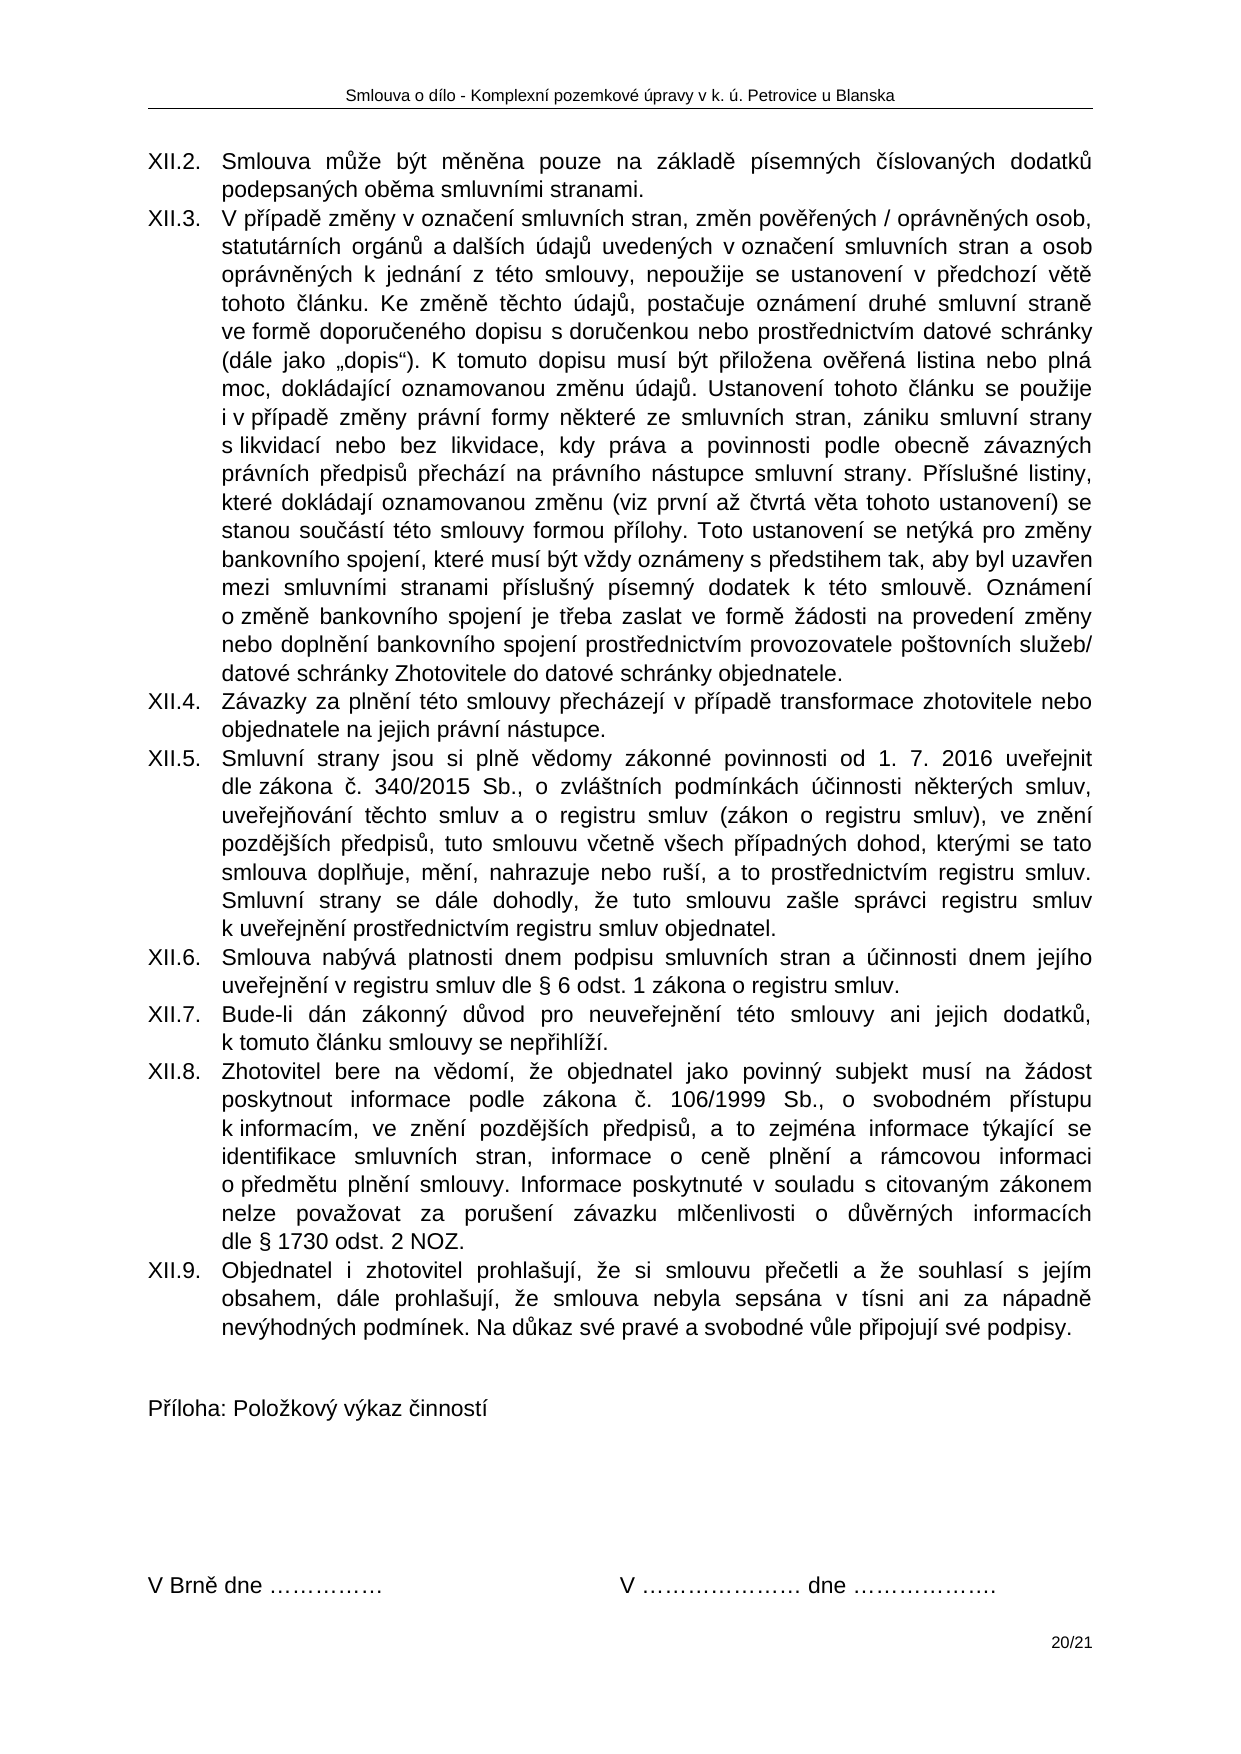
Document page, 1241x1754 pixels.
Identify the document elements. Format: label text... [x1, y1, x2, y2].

list Smluvní strany jsou si plně vědomy zákonné povinnosti od 1. 7. 2016 uveřejnit dle zákona č. 340/2015 Sb., o zvláštních podmínkách účinnosti některých smluv, uveřejňování těchto smluv a o registru smluv (zákon o registru smluv), ve znění pozdějších předpisů, tuto smlouvu včetně všech případných dohod, kterými se tato smlouva doplňuje, mění, nahrazuje nebo ruší, a to prostřednictvím registru smluv. Smluvní strany se dále dohodly, že tuto smlouvu zašle správci registru smluv k uveřejnění prostřednictvím registru smluv objednatel. [148, 745, 1093, 942]
list Smlouva může být měněna pouze na základě písemných číslovaných dodatků podepsaných oběma smluvními stranami. [148, 148, 1093, 202]
list V případě změny v označení smluvních stran, změn pověřených / oprávněných osob, statutárních orgánů a dalších údajů uvedených v označení smluvních stran a osob oprávněných k jednání z této smlouvy, nepoužije se ustanovení v předchozí větě tohoto článku. Ke změně těchto údajů, postačuje oznámení druhé smluvní straně ve formě doporučeného dopisu s doručenkou nebo prostřednictvím datové schránky (dále jako „dopis“). K tomuto dopisu musí být přiložena ověřená listina nebo plná moc, dokládající oznamovanou změnu údajů. Ustanovení tohoto článku se použije i v případě změny právní formy některé ze smluvních stran, zániku smluvní strany s likvidací nebo bez likvidace, kdy práva a povinnosti podle obecně závazných právních předpisů přechází na právního nástupce smluvní strany. Příslušné listiny, které dokládají oznamovanou změnu (viz první až čtvrtá věta tohoto ustanovení) se stanou součástí této smlouvy formou přílohy. Toto ustanovení se netýká pro změny bankovního spojení, které musí být vždy oznámeny s předstihem tak, aby byl uzavřen mezi smluvními stranami příslušný písemný dodatek k této smlouvě. Oznámení o změně bankovního spojení je třeba zaslat ve formě žádosti na provedení změny nebo doplnění bankovního spojení prostřednictvím provozovatele poštovních služeb/ datové schránky Zhotovitele do datové schránky objednatele. [148, 204, 1093, 686]
list Objednatel i zhotovitel prohlašují, že si smlouvu přečetli a že souhlasí s jejím obsahem, dále prohlašují, že smlouva nebyla sepsána v tísni ani za nápadně nevýhodných podmínek. Na důkaz své pravé a svobodné vůle připojují své podpisy. [148, 1257, 1093, 1340]
table_header V Brně dne …………… [136, 1548, 608, 1599]
list Smlouva nabývá platnosti dnem podpisu smluvních stran a účinnosti dnem jejího uveřejnění v registru smluv dle § 6 odst. 1 zákona o registru smluv. [148, 944, 1093, 999]
list Bude-li dán zákonný důvod pro neuveřejnění této smlouvy ani jejich dodatků, k tomuto článku smlouvy se nepřihlíží. [148, 1001, 1093, 1056]
text Příloha: Položkový výkaz činností [148, 1395, 1093, 1422]
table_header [608, 1548, 1080, 1599]
list Zhotovitel bere na vědomí, že objednatel jako povinný subjekt musí na žádost poskytnout informace podle zákona č. 106/1999 Sb., o svobodném přístupu k informacím, ve znění pozdějších předpisů, a to zejména informace týkající se identifikace smluvních stran, informace o ceně plnění a rámcovou informaci o předmětu plnění smlouvy. Informace poskytnuté v souladu s citovaným zákonem nelze považovat za porušení závazku mlčenlivosti o důvěrných informacích dle § 1730 odst. 2 NOZ. [148, 1058, 1093, 1254]
list Závazky za plnění této smlouvy přecházejí v případě transformace zhotovitele nebo objednatele na jejich právní nástupce. [148, 688, 1093, 743]
